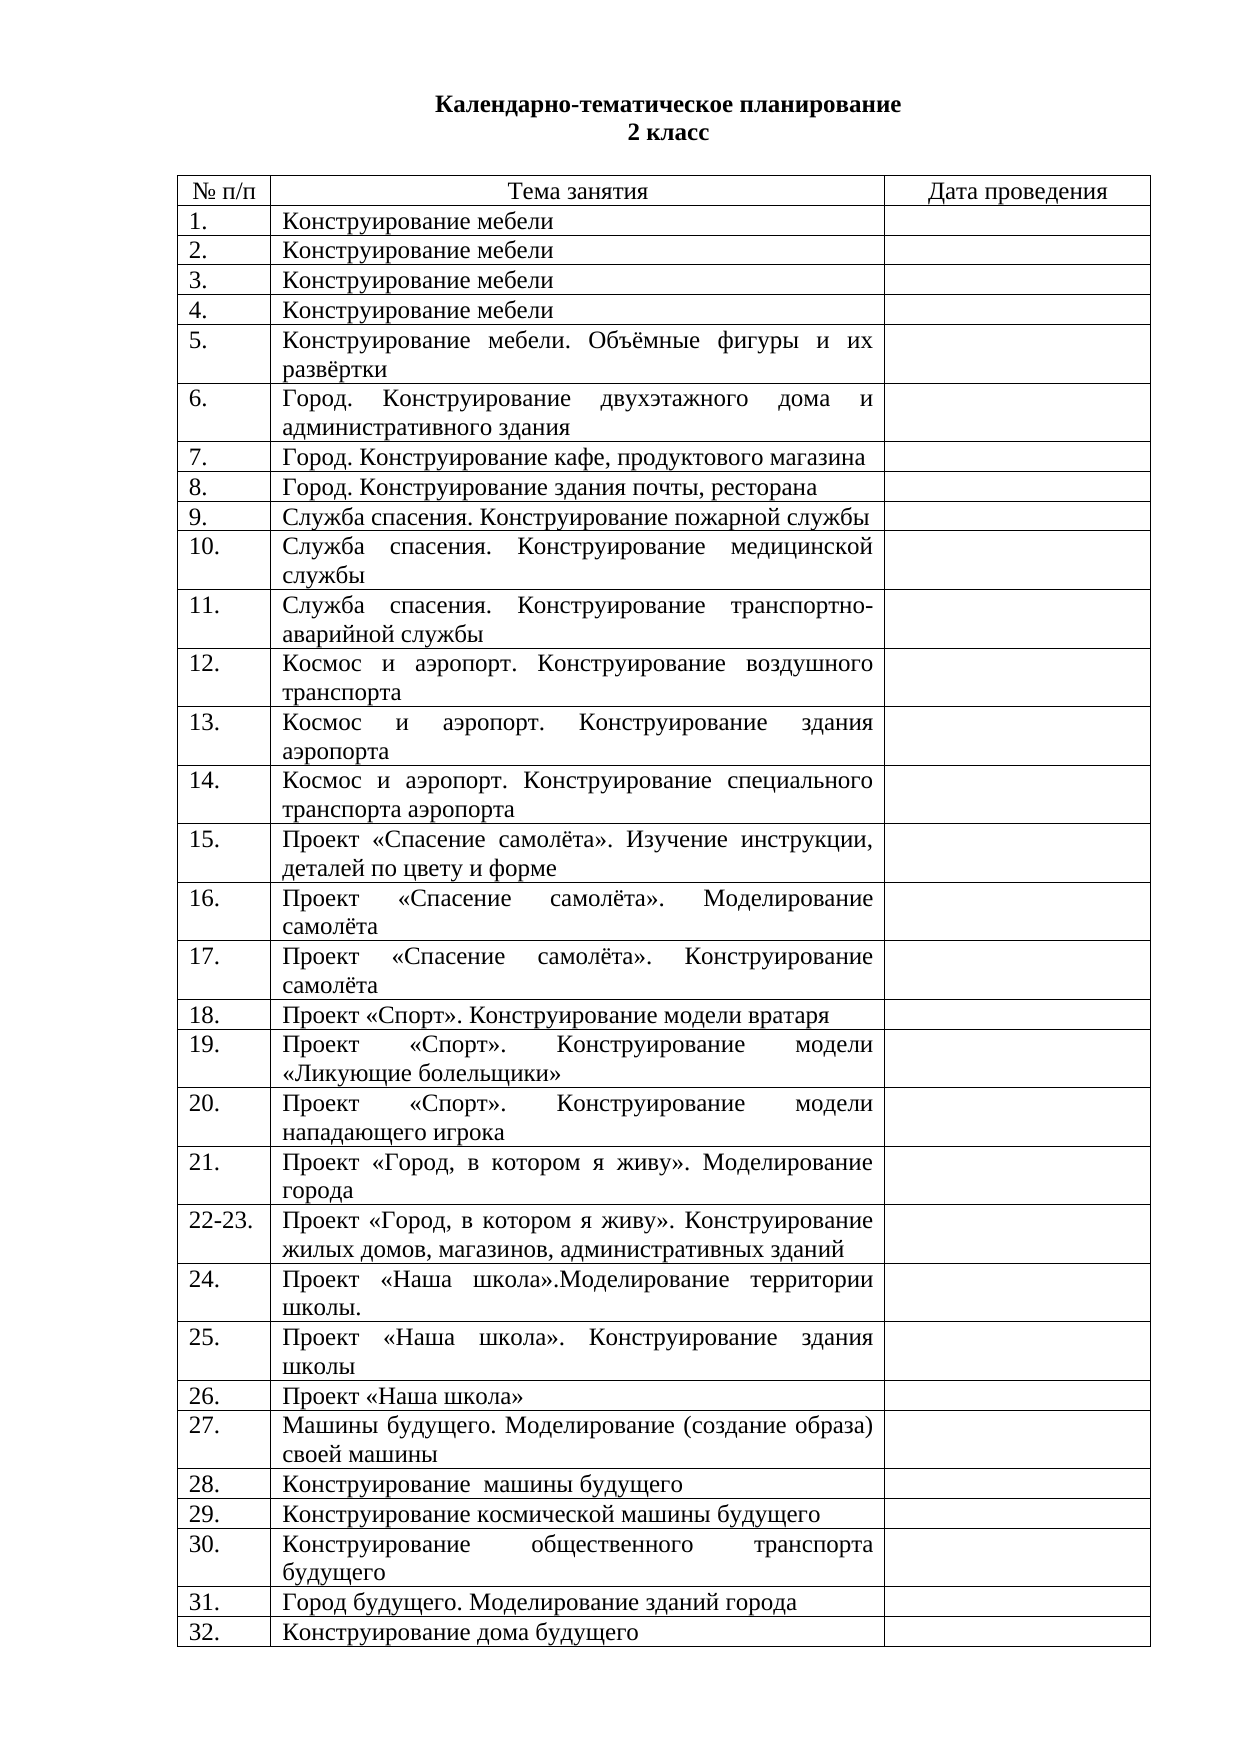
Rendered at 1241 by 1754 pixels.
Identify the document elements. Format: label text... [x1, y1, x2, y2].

table_cell [178, 325, 270, 382]
table_cell 25. [178, 1322, 270, 1380]
table_cell Конструирование мебели. Объёмные фигуры и их развёртки [271, 325, 884, 382]
table_cell Проект «Наша школа».Моделирование территории школы. [271, 1264, 884, 1321]
table_cell [178, 1088, 270, 1146]
table_cell 22-23. [178, 1205, 270, 1263]
table_cell [178, 824, 270, 882]
table_cell Машины будущего. Моделирование (создание образа) своей машины [271, 1411, 884, 1468]
table_cell [885, 1088, 1150, 1146]
table_cell Проект «Наша школа». Конструирование здания школы [271, 1322, 884, 1380]
table_cell [885, 1499, 1150, 1528]
table_cell Проект «Спасение самолёта». Конструирование самолёта [271, 941, 884, 999]
table_cell Конструирование мебели [271, 295, 884, 324]
table_cell [885, 206, 1150, 234]
table_cell Проект «Город, в котором я живу». Моделирование города [271, 1147, 884, 1204]
table_cell [178, 295, 270, 324]
table_cell [885, 502, 1150, 530]
table_cell Космос и аэропорт. Конструирование воздушного транспорта [271, 649, 884, 706]
table_header Дата проведения [885, 176, 1150, 205]
table_cell [885, 531, 1150, 589]
table_cell Конструирование мебели [271, 206, 884, 234]
table_cell 29. [178, 1499, 270, 1528]
table_cell [885, 707, 1150, 764]
table_header № п/п [178, 176, 270, 205]
table_cell [885, 590, 1150, 647]
table_cell [885, 1205, 1150, 1263]
table_cell [178, 384, 270, 441]
table_cell [178, 883, 270, 940]
table_header Тема занятия [271, 176, 884, 205]
table_cell Служба спасения. Конструирование транспортно-аварийной службы [271, 590, 884, 647]
table_cell [178, 590, 270, 647]
table_cell Проект «Город, в котором я живу». Конструирование жилых домов, магазинов, административных зданий [271, 1205, 884, 1263]
table_cell Проект «Спорт». Конструирование модели «Ликующие болельщики» [271, 1030, 884, 1087]
table_cell [885, 236, 1150, 264]
table_cell [885, 295, 1150, 324]
table_cell 24. [178, 1264, 270, 1321]
table_cell [885, 1147, 1150, 1204]
table_cell 28. [178, 1469, 270, 1498]
table_cell Служба спасения. Конструирование пожарной службы [271, 502, 884, 530]
table_cell [885, 883, 1150, 940]
table_cell [885, 1000, 1150, 1028]
table_cell Проект «Наша школа» [271, 1381, 884, 1409]
table_cell Конструирование машины будущего [271, 1469, 884, 1498]
table_cell [885, 1617, 1150, 1646]
table_cell [885, 1264, 1150, 1321]
table_cell [178, 442, 270, 471]
table_cell [178, 707, 270, 764]
table_cell [885, 1587, 1150, 1616]
table_cell [885, 1469, 1150, 1498]
table_cell [885, 1322, 1150, 1380]
table_cell Конструирование космической машины будущего [271, 1499, 884, 1528]
table_cell [178, 1030, 270, 1087]
table_cell [178, 472, 270, 501]
table_cell Проект «Спорт». Конструирование модели вратаря [271, 1000, 884, 1028]
table_cell Конструирование дома будущего [271, 1617, 884, 1646]
table_cell 32. [178, 1617, 270, 1646]
table_cell 30. [178, 1529, 270, 1586]
text Календарно-тематическое планирование [214, 89, 1122, 117]
table_cell [885, 384, 1150, 441]
table_cell [885, 649, 1150, 706]
table_cell [178, 502, 270, 530]
table_cell [178, 1147, 270, 1204]
table_cell Город будущего. Моделирование зданий города [271, 1587, 884, 1616]
table_cell Конструирование общественного транспорта будущего [271, 1529, 884, 1586]
table_cell Служба спасения. Конструирование медицинской службы [271, 531, 884, 589]
table_cell [178, 206, 270, 234]
text 2 класс [214, 117, 1122, 146]
table_cell [885, 1411, 1150, 1468]
table_cell [178, 766, 270, 823]
table_cell [885, 1529, 1150, 1586]
table_cell Город. Конструирование двухэтажного дома и административного здания [271, 384, 884, 441]
table_cell [178, 1000, 270, 1028]
table_cell Проект «Спасение самолёта». Моделирование самолёта [271, 883, 884, 940]
table_cell Конструирование мебели [271, 265, 884, 294]
table_cell [885, 442, 1150, 471]
table_cell [885, 325, 1150, 382]
table_cell 31. [178, 1587, 270, 1616]
table_cell [885, 265, 1150, 294]
table_cell [178, 236, 270, 264]
table_cell Конструирование мебели [271, 236, 884, 264]
table_cell 26. [178, 1381, 270, 1409]
table_cell Космос и аэропорт. Конструирование специального транспорта аэропорта [271, 766, 884, 823]
table_cell [178, 941, 270, 999]
table_cell [885, 824, 1150, 882]
table_cell Город. Конструирование здания почты, ресторана [271, 472, 884, 501]
table_cell [178, 649, 270, 706]
table_cell [885, 1030, 1150, 1087]
table_cell Космос и аэропорт. Конструирование здания аэропорта [271, 707, 884, 764]
table_cell [885, 1381, 1150, 1409]
table_cell Проект «Спорт». Конструирование модели нападающего игрока [271, 1088, 884, 1146]
table_cell [885, 472, 1150, 501]
table_cell [885, 941, 1150, 999]
table_cell [885, 766, 1150, 823]
table_cell [178, 265, 270, 294]
table_cell Город. Конструирование кафе, продуктового магазина [271, 442, 884, 471]
table_cell 27. [178, 1411, 270, 1468]
table_cell Проект «Спасение самолёта». Изучение инструкции, деталей по цвету и форме [271, 824, 884, 882]
table_cell [178, 531, 270, 589]
